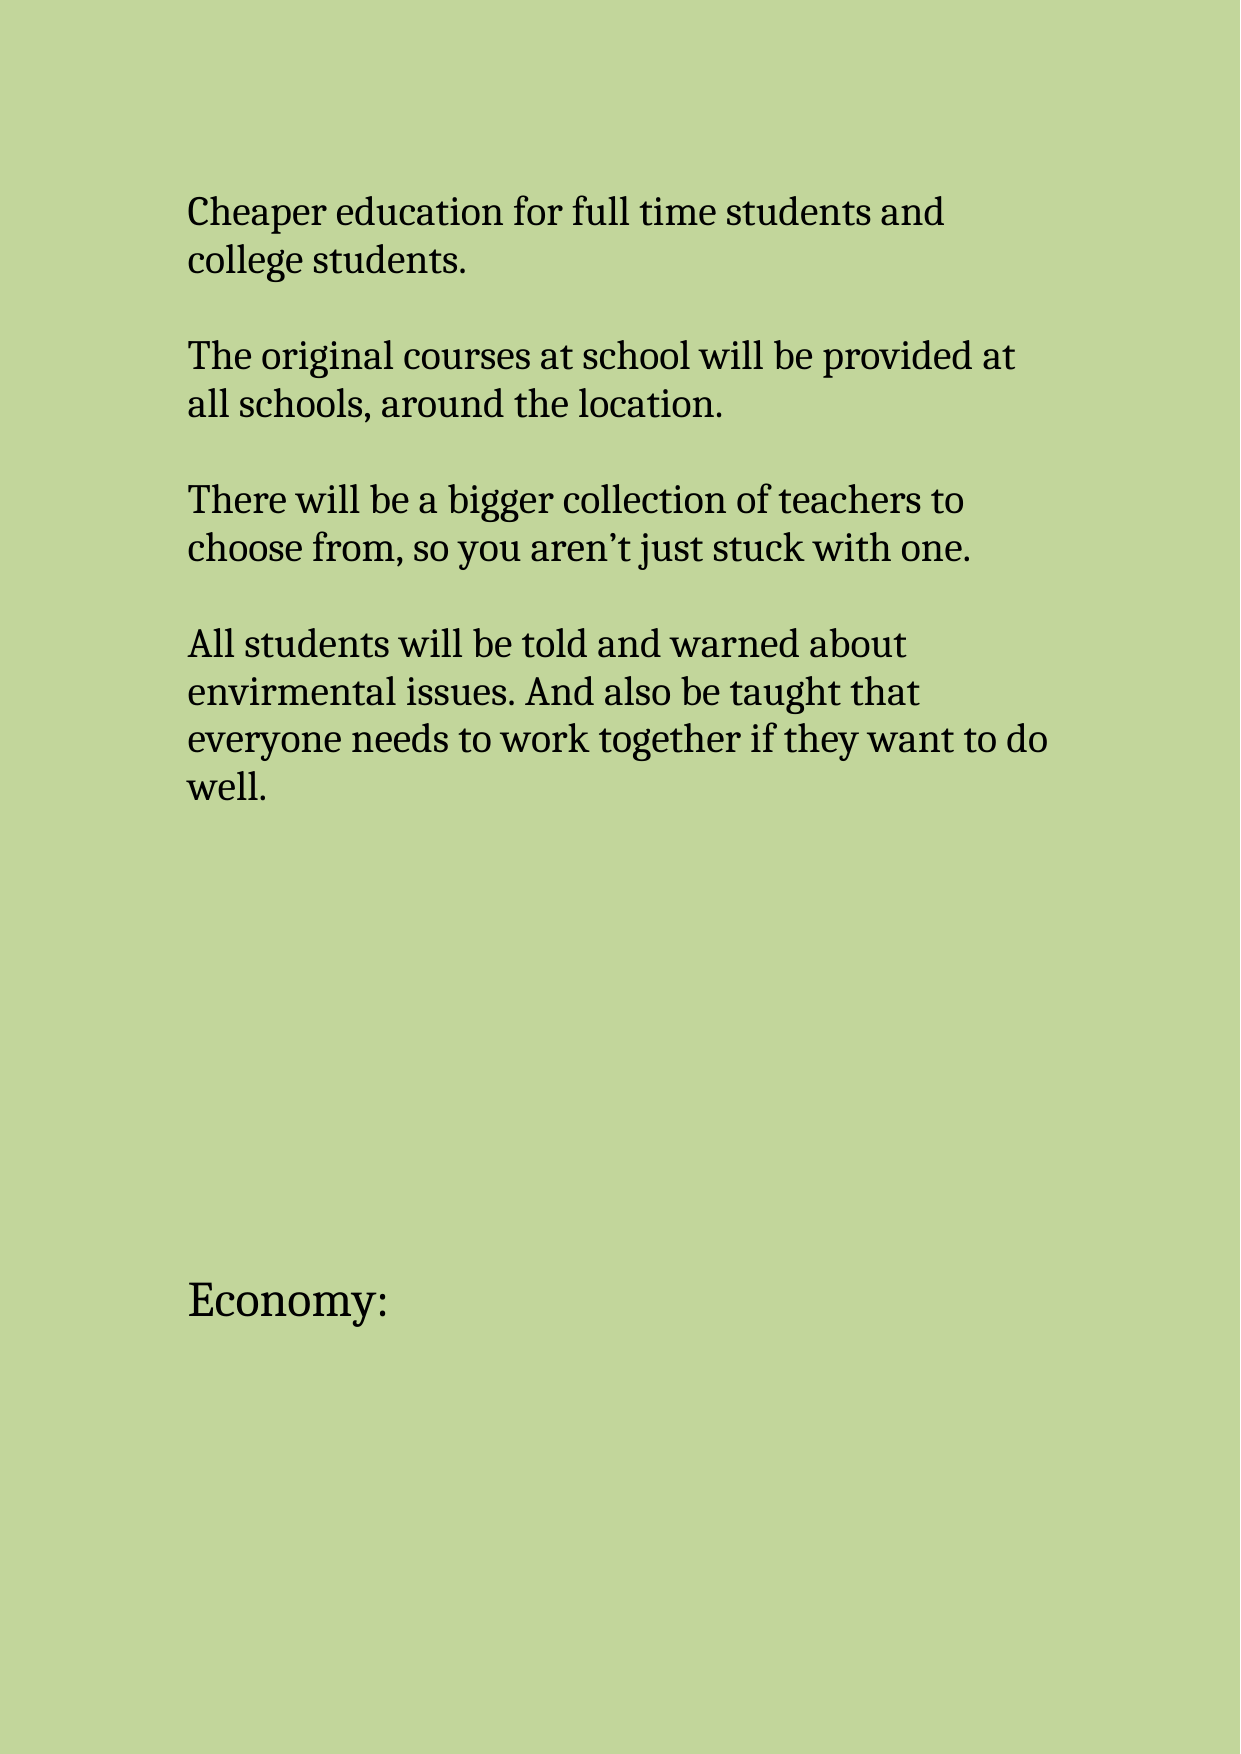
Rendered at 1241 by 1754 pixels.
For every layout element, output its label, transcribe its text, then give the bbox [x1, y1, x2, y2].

text Cheaper education for full time students and college students. [187, 188, 1053, 284]
text There will be a bigger collection of teachers to choose from, so you aren’t just stuck with one. [187, 476, 1053, 572]
text The original courses at school will be provided at all schools, around the location. [187, 332, 1053, 428]
text All students will be told and warned about envirmental issues. And also be taught that everyone needs to work together if they want to do well. [187, 619, 1053, 811]
text Economy: [187, 1271, 1053, 1329]
